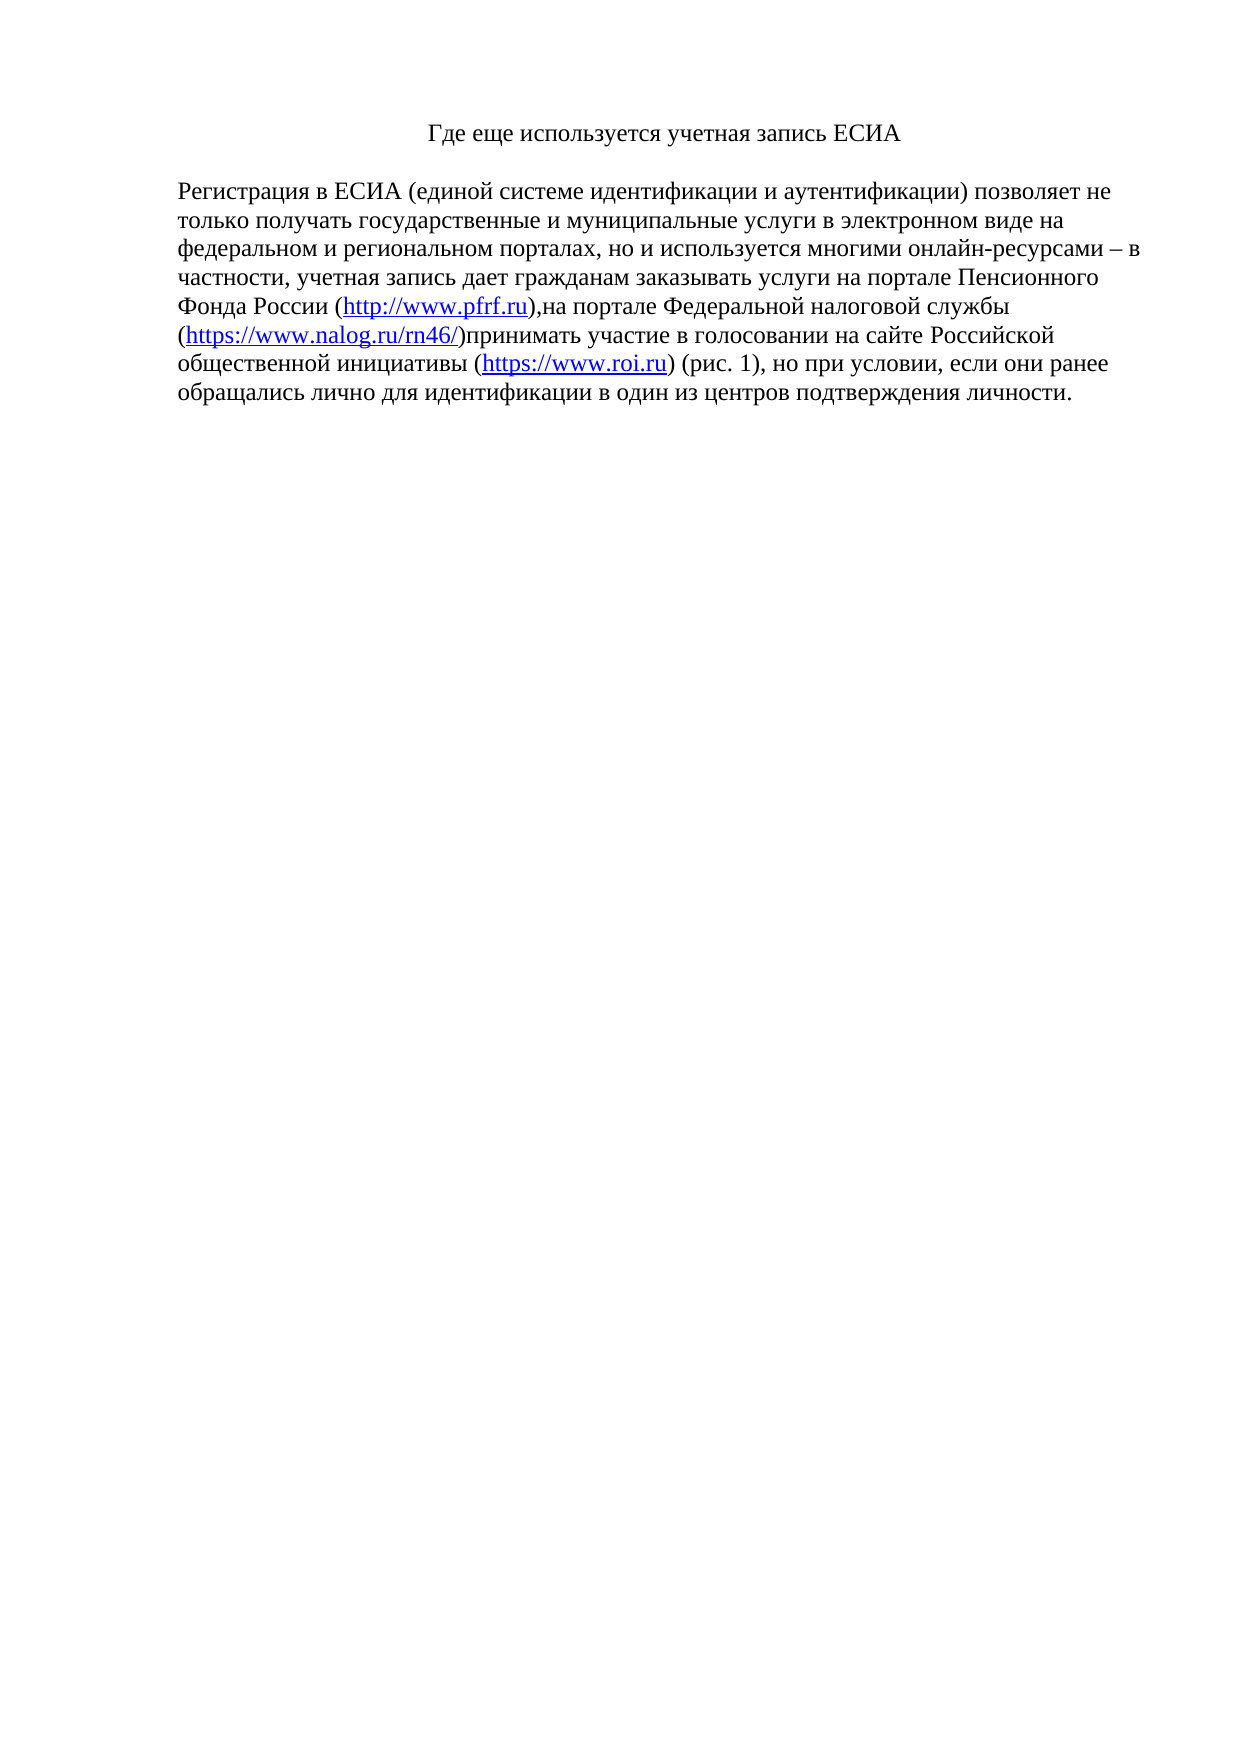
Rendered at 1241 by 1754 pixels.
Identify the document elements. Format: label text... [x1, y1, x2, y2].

text Где еще используется учетная запись ЕСИА [177, 118, 1152, 147]
text Регистрация в ЕСИА (единой системе идентификации и аутентификации) позволяет не только получать государственные и муниципальные услуги в электронном виде на федеральном и региональном порталах, но и используется многими онлайн-ресурсами – в частности, учетная запись дает гражданам заказывать услуги на портале Пенсионного Фонда России (http://www.pfrf.ru),на портале Федеральной налоговой службы (https://www.nalog.ru/rn46/)принимать участие в голосовании на сайте Российской общественной инициативы (https://www.roi.ru) (рис. 1), но при условии, если они ранее обращались лично для идентификации в один из центров подтверждения личности. [177, 176, 1152, 406]
